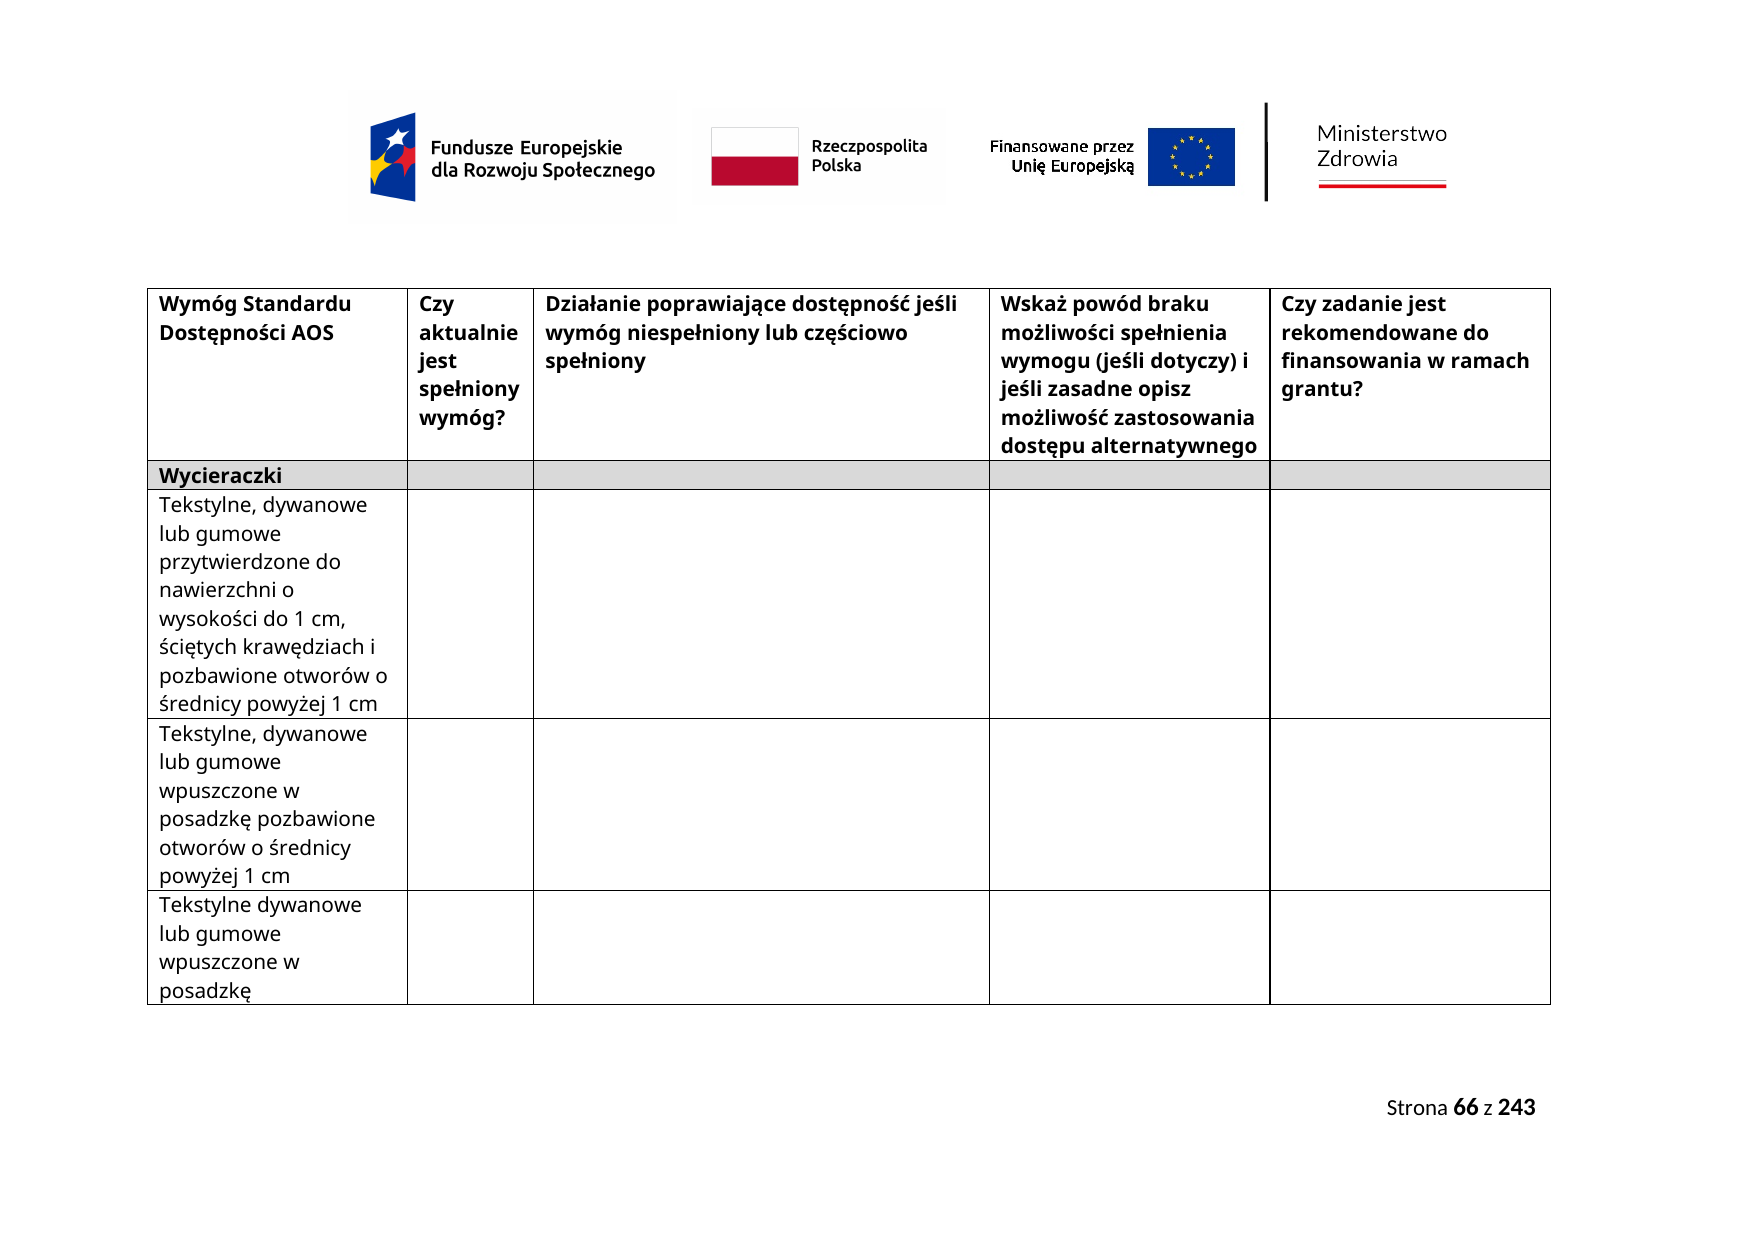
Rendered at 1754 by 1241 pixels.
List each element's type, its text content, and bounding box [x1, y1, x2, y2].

table_cell Tekstylne dywanowe lub gumowe wpuszczone w posadzkę [148, 891, 407, 1004]
table_cell [1271, 461, 1550, 489]
table_cell Wycieraczki [148, 461, 407, 489]
table_header Czy aktualnie jest spełniony wymóg? [408, 289, 533, 460]
table_cell [1271, 719, 1550, 889]
table_cell Tekstylne, dywanowe lub gumowe przytwierdzone do nawierzchni o wysokości do 1 cm, ściętych krawędziach i pozbawione otworów o średnicy powyżej 1 cm [148, 490, 407, 718]
table_header Działanie poprawiające dostępność jeśli wymóg niespełniony lub częściowo spełniony [534, 289, 989, 460]
picture [348, 90, 677, 224]
table_cell [1271, 891, 1550, 1004]
table_cell [990, 490, 1269, 718]
table_cell [990, 891, 1269, 1004]
table_cell [534, 719, 989, 889]
table_header Wskaż powód braku możliwości spełnienia wymogu (jeśli dotyczy) i jeśli zasadne opisz możliwość zastosowania dostępu alternatywnego [990, 289, 1269, 460]
table_cell Tekstylne, dywanowe lub gumowe wpuszczone w posadzkę pozbawione otworów o średnicy powyżej 1 cm [148, 719, 407, 889]
table_cell [534, 490, 989, 718]
table_cell [990, 461, 1269, 489]
table_cell [408, 891, 533, 1004]
picture [1302, 108, 1463, 205]
table_cell [408, 461, 533, 489]
table_header Czy zadanie jest rekomendowane do finansowania w ramach grantu? [1271, 289, 1550, 460]
table_cell [534, 461, 989, 489]
table_cell [990, 719, 1269, 889]
table_cell [408, 719, 533, 889]
table_cell [534, 891, 989, 1004]
table_cell [408, 490, 533, 718]
table_cell [1271, 490, 1550, 718]
picture [692, 108, 946, 205]
table_header Wymóg Standardu Dostępności AOS [148, 289, 407, 460]
picture [971, 108, 1254, 205]
